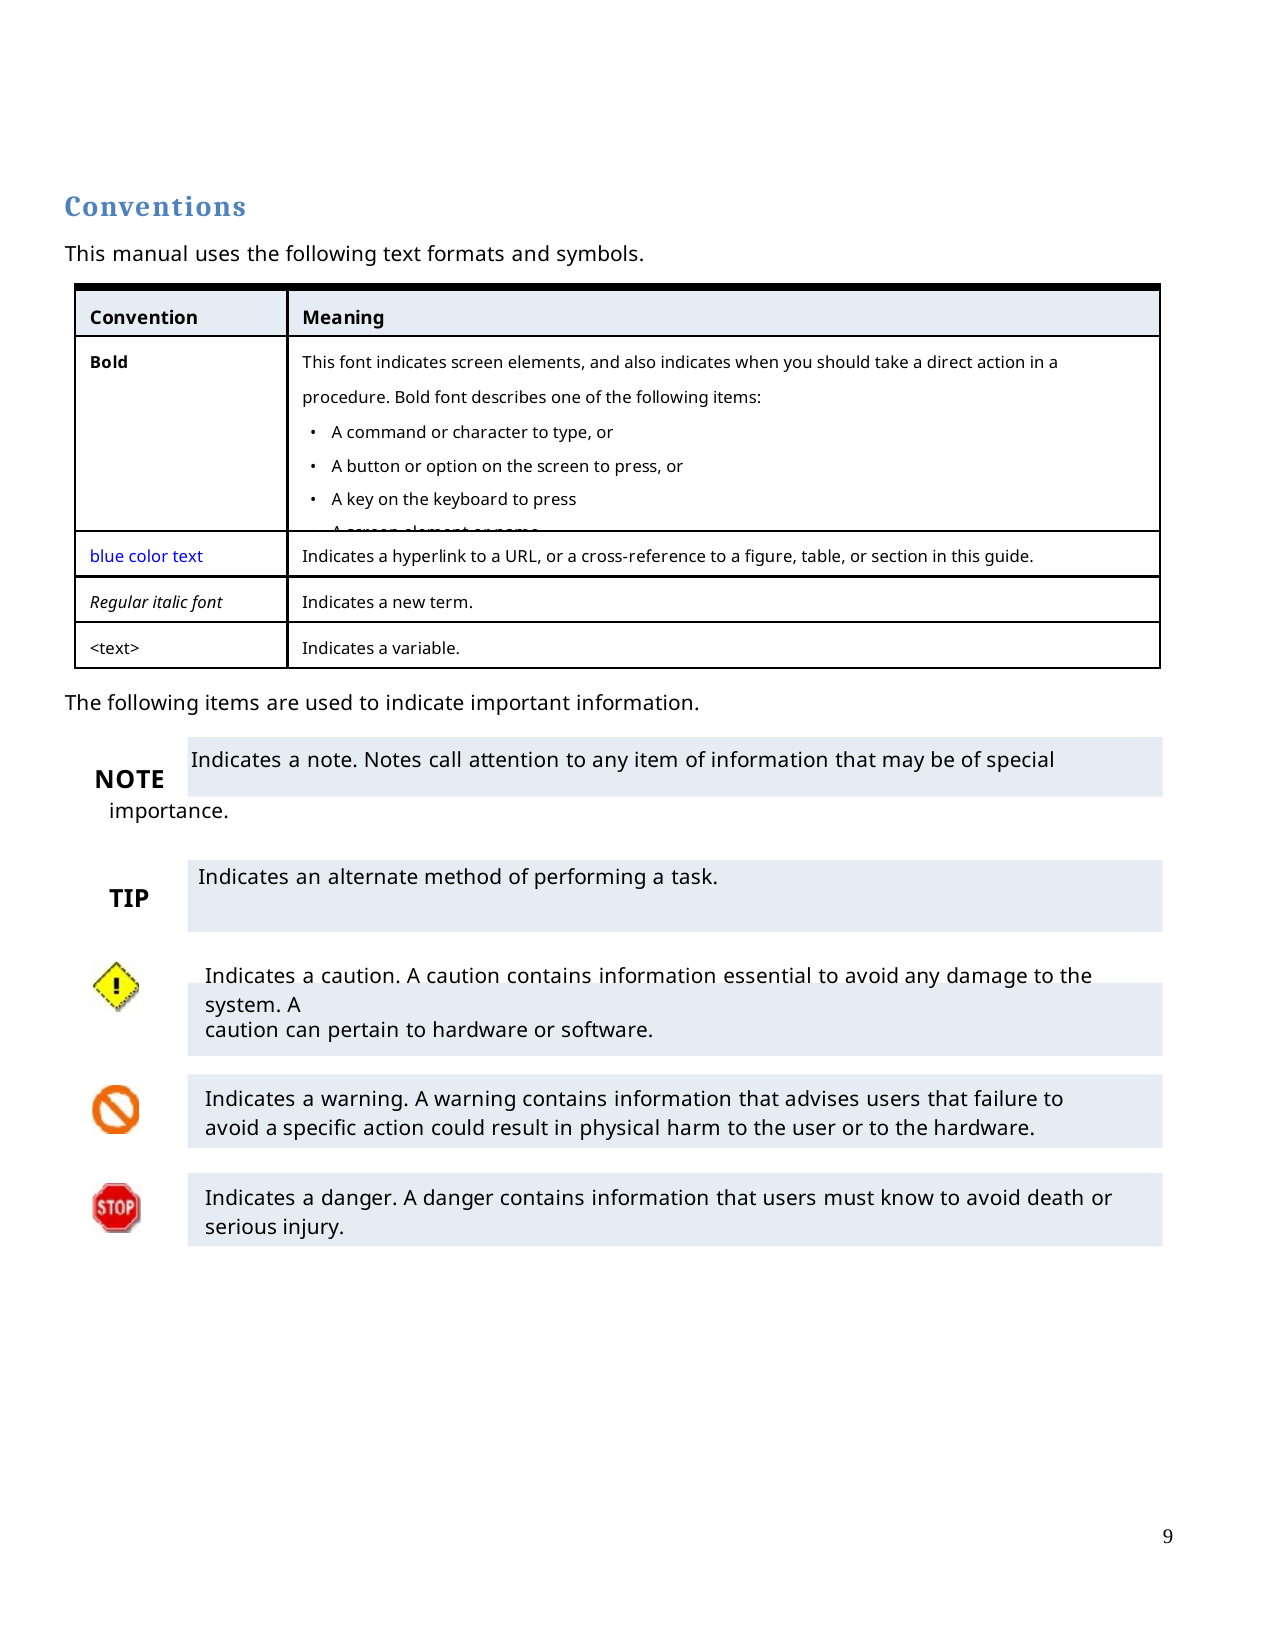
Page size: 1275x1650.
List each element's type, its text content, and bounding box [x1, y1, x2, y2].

picture [92, 1183, 141, 1233]
table_header Meaning [289, 291, 1159, 335]
table_cell Indicates a new term. [289, 578, 1159, 621]
subtitle Conventions [64, 191, 1173, 224]
text TIP Indicates an alternate method of performing a task. [92, 870, 1173, 909]
table_cell blue color text [76, 532, 286, 575]
table_cell Bold [76, 337, 286, 529]
picture [92, 1085, 139, 1134]
table_header Convention [76, 291, 286, 335]
picture [92, 962, 139, 1012]
table_cell Regular italic font [76, 578, 286, 621]
table_cell <text> [76, 623, 286, 667]
text caution can pertain to hardware or software. [205, 1019, 1173, 1042]
text The following items are used to indicate important information. [64, 688, 1173, 717]
table_cell Indicates a hyperlink to a URL, or a cross-reference to a figure, table, or section in this guide. [289, 532, 1159, 575]
text NOTE Indicates a note. Notes call attention to any item of information that may be of special importance. [94, 741, 1173, 825]
text This manual uses the following text formats and symbols. [64, 243, 1173, 266]
text Indicates a danger. A danger contains information that users must know to avoid death or serious injury. [205, 1183, 1121, 1240]
table_cell Indicates a variable. [289, 623, 1159, 667]
table_cell This font indicates screen elements, and also indicates when you should take a direct action in a procedure. Bold font describes one of the following items: • A command or character to type, or • A button or option on the screen to press, or • A key on the keyboard to press • A screen element or name [289, 337, 1159, 529]
text Indicates a caution. A caution contains information essential to avoid any damage to the system. A [205, 962, 1173, 1018]
text Indicates a warning. A warning contains information that advises users that failure to avoid a specific action could result in physical harm to the user or to the hardware. [205, 1084, 1084, 1142]
